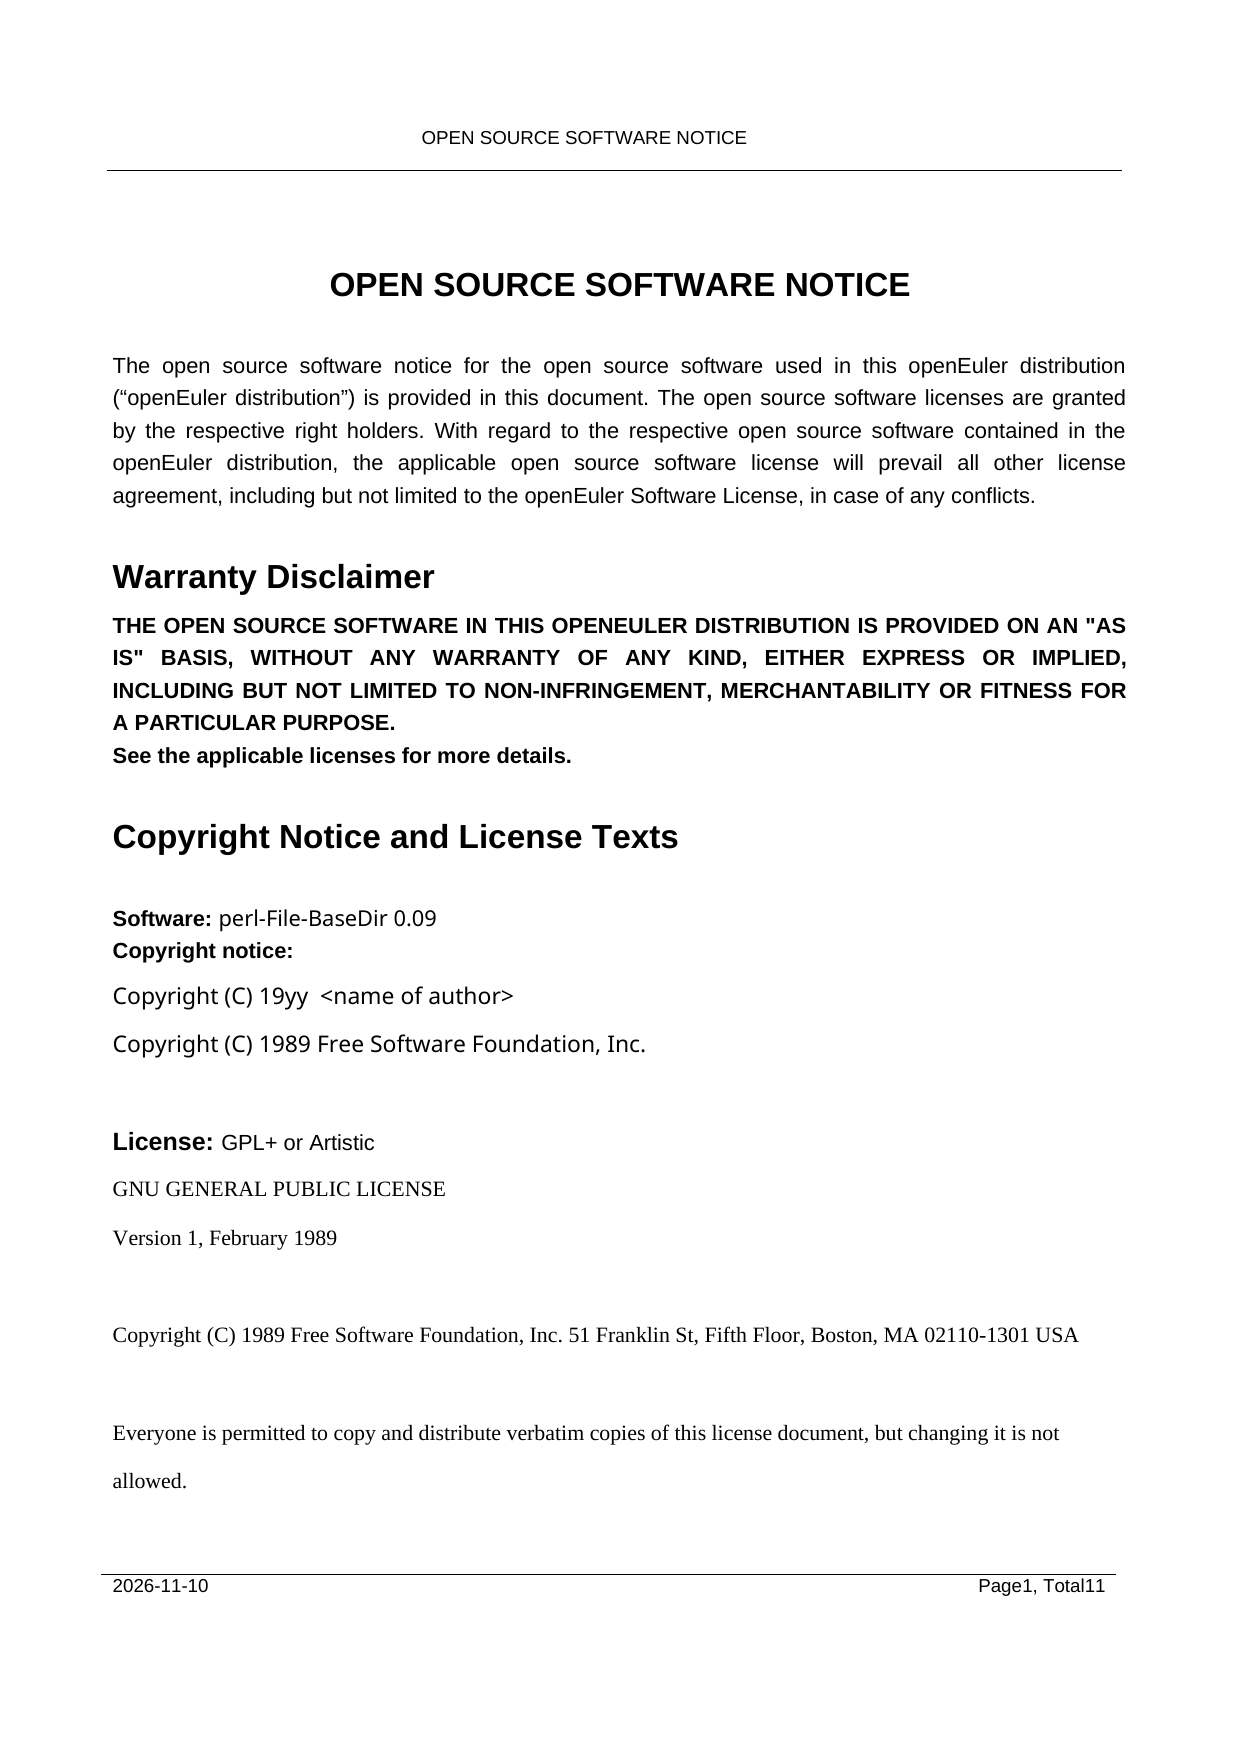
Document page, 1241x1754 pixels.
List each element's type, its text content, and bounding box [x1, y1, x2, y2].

text Warranty Disclaimer [112, 544, 1128, 609]
text OPEN SOURCE SOFTWARE NOTICE [112, 251, 1128, 316]
text Software: perl-File-BaseDir 0.09 [112, 901, 1128, 934]
text Copyright notice: [112, 934, 1128, 966]
text The open source software notice for the open source software used in this openEuler distribution (“openEuler distribution”) is provided in this document. The open source software licenses are granted by the respective right holders. With regard to the respective open source software contained in the openEuler distribution, the applicable open source software license will prevail all other license agreement, including but not limited to the openEuler Software License, in case of any conflicts. [112, 349, 1128, 511]
text THE OPEN SOURCE SOFTWARE IN THIS OPENEULER DISTRIBUTION IS PROVIDED ON AN "AS IS" BASIS, WITHOUT ANY WARRANTY OF ANY KIND, EITHER EXPRESS OR IMPLIED, INCLUDING BUT NOT LIMITED TO NON-INFRINGEMENT, MERCHANTABILITY OR FITNESS FOR A PARTICULAR PURPOSE. See the applicable licenses for more details. [112, 609, 1128, 771]
text License: GPL+ or Artistic [112, 1125, 1128, 1158]
text Copyright (C) 19yy <name of author> Copyright (C) 1989 Free Software Foundation, Inc. [112, 979, 1128, 1109]
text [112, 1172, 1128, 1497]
text Copyright Notice and License Texts [112, 804, 1128, 869]
